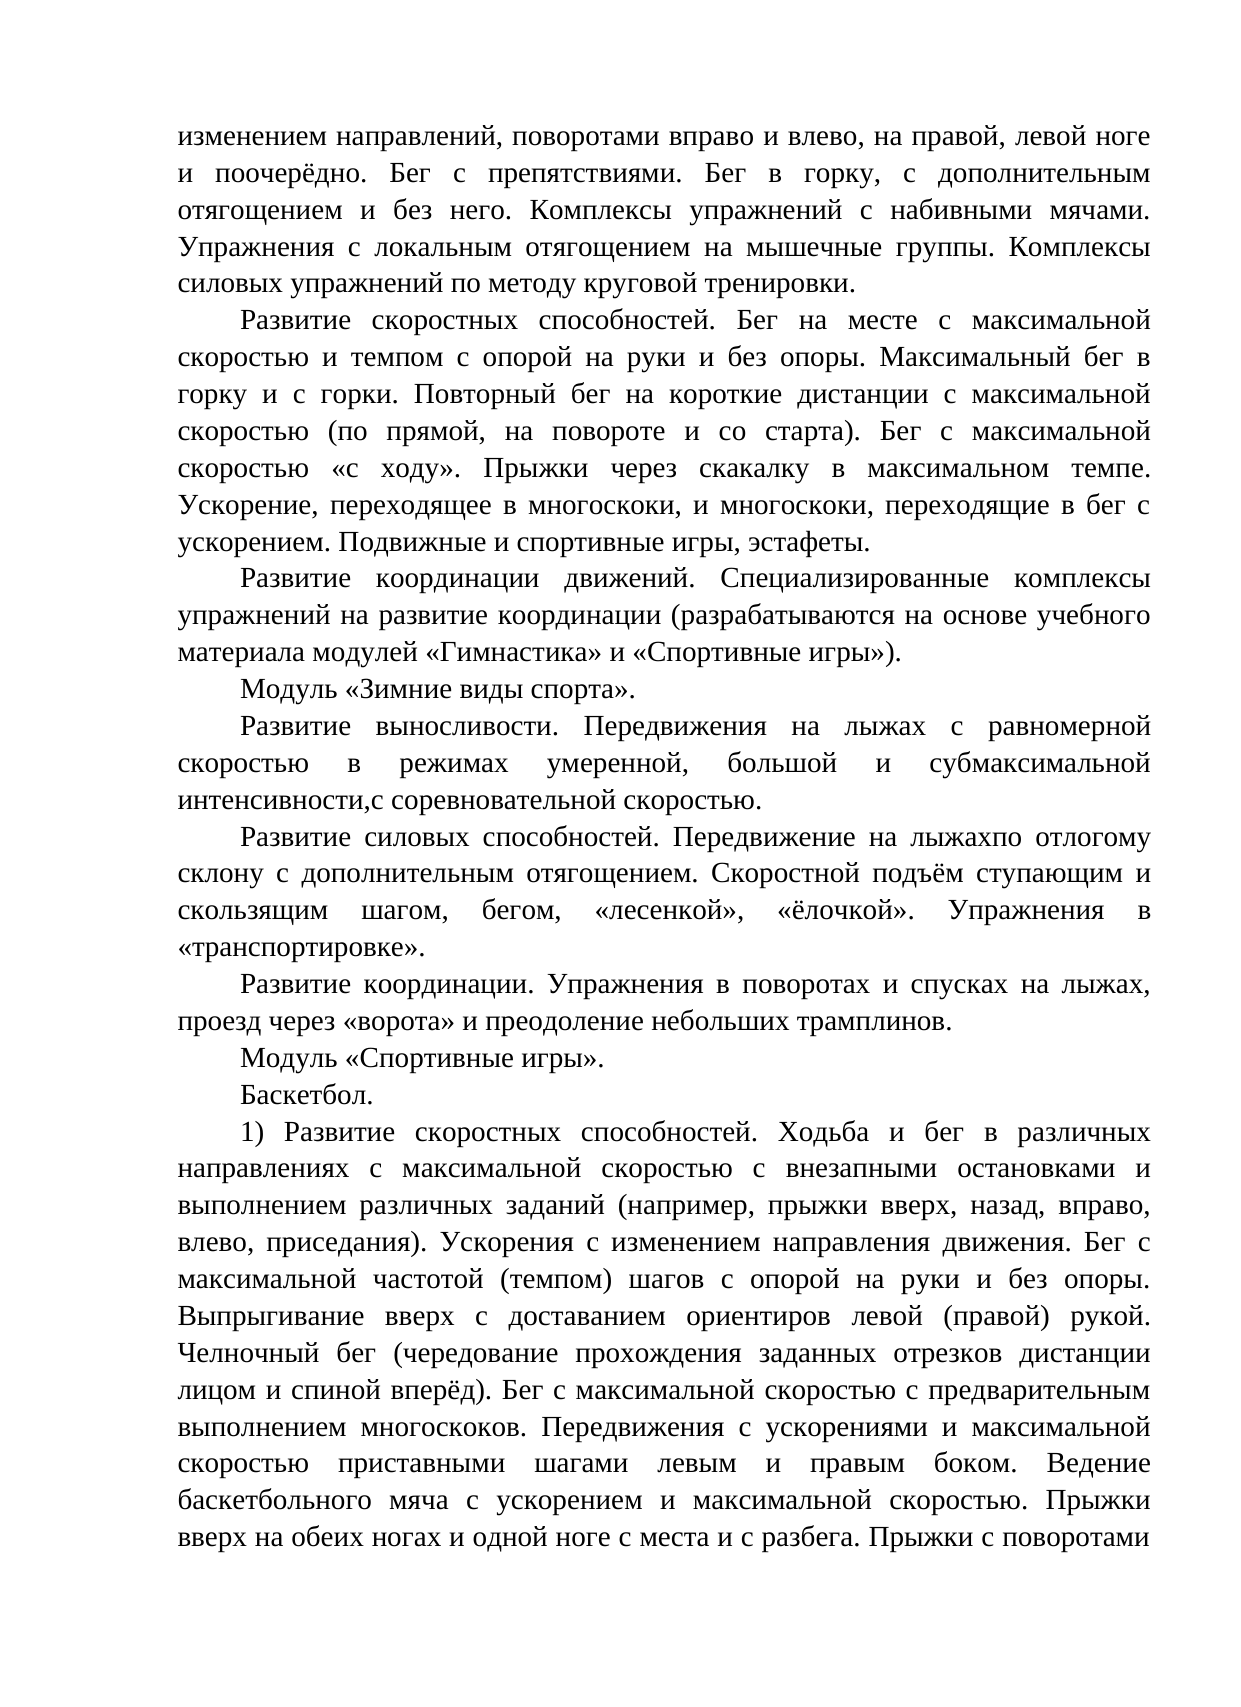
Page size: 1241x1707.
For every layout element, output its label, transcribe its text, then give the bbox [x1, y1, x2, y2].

text Развитие скоростных способностей. Бег на месте с максимальной скоростью и темпом с опорой на руки и без опоры. Максимальный бег в горку и с горки. Повторный бег на короткие дистанции с максимальной скоростью (по прямой, на повороте и со старта). Бег с максимальной скоростью «с ходу». Прыжки через скакалку в максимальном темпе. Ускорение, переходящее в многоскоки, и многоскоки, переходящие в бег с ускорением. Подвижные и спортивные игры, эстафеты. [177, 302, 1152, 557]
text Развитие координации движений. Специализированные комплексы упражнений на развитие координации (разрабатываются на основе учебного материала модулей «Гимнастика» и «Спортивные игры»). [177, 561, 1152, 668]
text Модуль «Зимние виды спорта». [177, 671, 1152, 705]
text Модуль «Спортивные игры». [177, 1040, 1152, 1073]
text Баскетбол. [177, 1077, 1152, 1110]
text Развитие координации. Упражнения в поворотах и спусках на лыжах, проезд через «ворота» и преодоление небольших трамплинов. [177, 966, 1152, 1037]
text Развитие выносливости. Передвижения на лыжах с равномерной скоростью в режимах умеренной, большой и субмаксимальной интенсивности,с соревновательной скоростью. [177, 708, 1152, 815]
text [177, 118, 1152, 299]
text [177, 1114, 1152, 1553]
text Развитие силовых способностей. Передвижение на лыжахпо отлогому склону с дополнительным отягощением. Скоростной подъём ступающим и скользящим шагом, бегом, «лесенкой», «ёлочкой». Упражнения в «транспортировке». [177, 819, 1152, 963]
